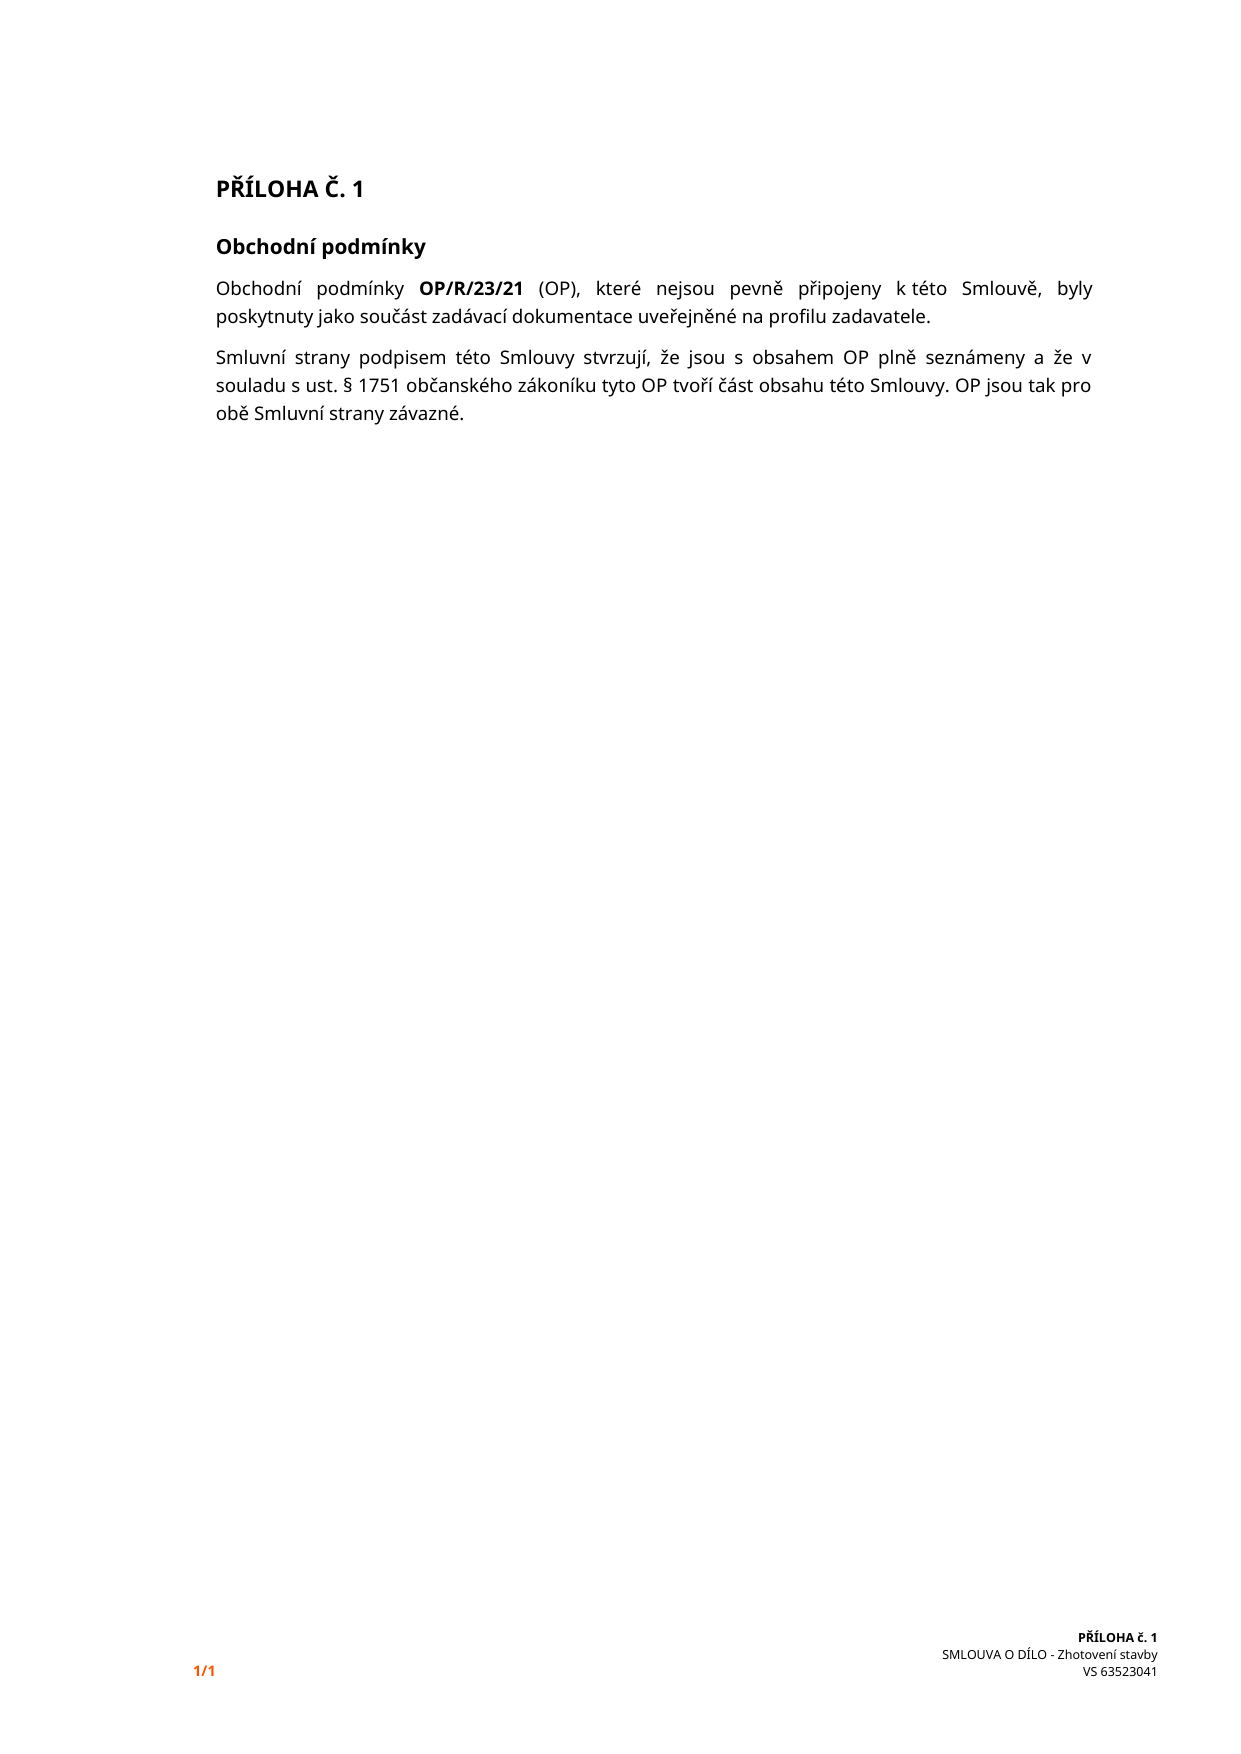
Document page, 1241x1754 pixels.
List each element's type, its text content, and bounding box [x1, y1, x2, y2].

text Obchodní podmínky OP/R/23/21 (OP), které nejsou pevně připojeny k této Smlouvě, byly poskytnuty jako součást zadávací dokumentace uveřejněné na profilu zadavatele. [216, 276, 1093, 329]
text Obchodní podmínky [216, 232, 1093, 260]
text Příloha č. 1 [216, 172, 1093, 204]
text Smluvní strany podpisem této Smlouvy stvrzují, že jsou s obsahem OP plně seznámeny a že v souladu s ust. § 1751 občanského zákoníku tyto OP tvoří část obsahu této Smlouvy. OP jsou tak pro obě Smluvní strany závazné. [216, 344, 1093, 426]
